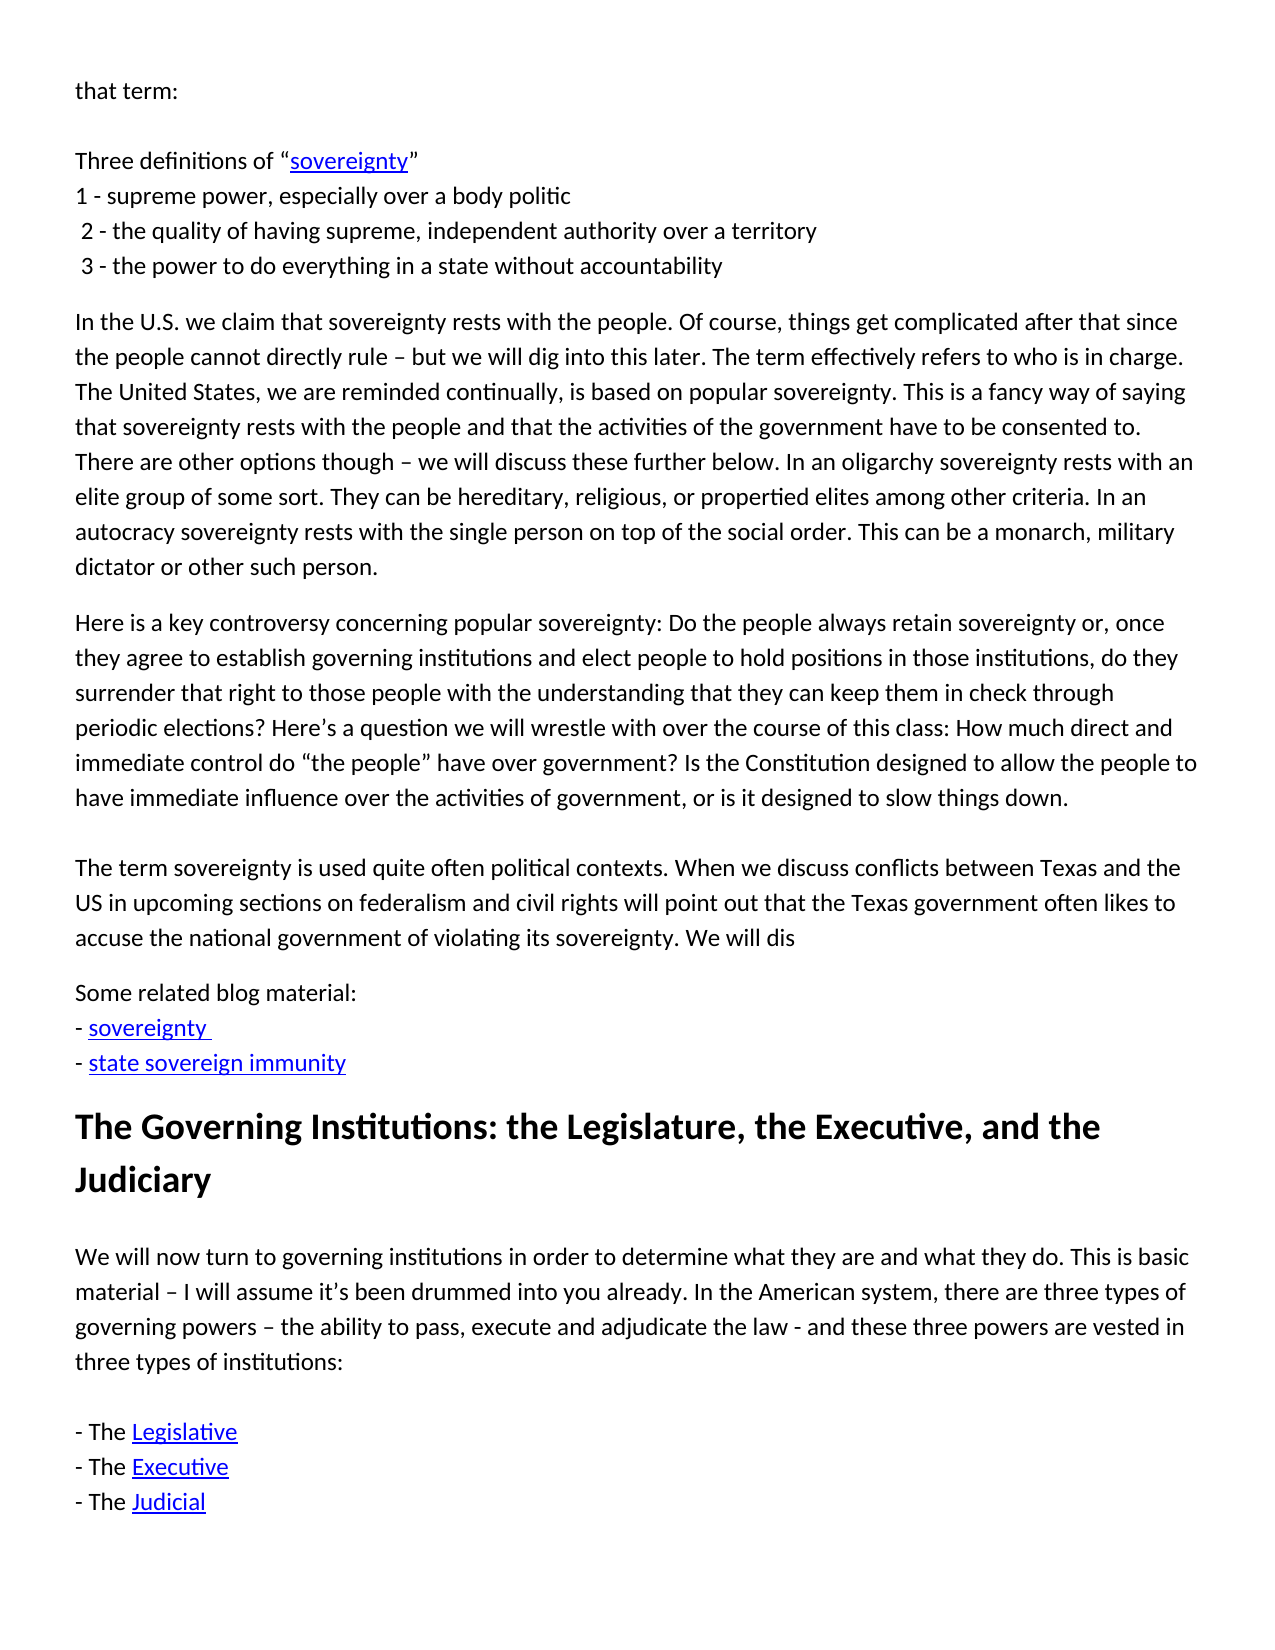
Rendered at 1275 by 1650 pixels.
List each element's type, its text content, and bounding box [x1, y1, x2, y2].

text Some related blog material: - sovereignty - state sovereign immunity [75, 977, 1200, 1078]
text In the U.S. we claim that sovereignty rests with the people. Of course, things get complicated after that since the people cannot directly rule – but we will dig into this later. The term effectively refers to who is in charge. The United States, we are reminded continually, is based on popular sovereignty. This is a fancy way of saying that sovereignty rests with the people and that the activities of the government have to be consented to. There are other options though – we will discuss these further below. In an oligarchy sovereignty rests with an elite group of some sort. They can be hereditary, religious, or propertied elites among other criteria. In an autocracy sovereignty rests with the single person on top of the social order. This can be a monarch, military dictator or other such person. [75, 306, 1200, 581]
text The Governing Institutions: the Legislature, the Executive, and the Judiciary We will now turn to governing institutions in order to determine what they are and what they do. This is basic material – I will assume it’s been drummed into you already. In the American system, there are three types of governing powers – the ability to pass, execute and adjudicate the law - and these three powers are vested in three types of institutions: - The Legislative - The Executive - The Judicial [75, 1103, 1200, 1517]
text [75, 75, 1200, 281]
text Here is a key controversy concerning popular sovereignty: Do the people always retain sovereignty or, once they agree to establish governing institutions and elect people to hold positions in those institutions, do they surrender that right to those people with the understanding that they can keep them in check through periodic elections? Here’s a question we will wrestle with over the course of this class: How much direct and immediate control do “the people” have over government? Is the Constitution designed to allow the people to have immediate influence over the activities of government, or is it designed to slow things down. The term sovereignty is used quite often political contexts. When we discuss conflicts between Texas and the US in upcoming sections on federalism and civil rights will point out that the Texas government often likes to accuse the national government of violating its sovereignty. We will dis [75, 607, 1200, 952]
